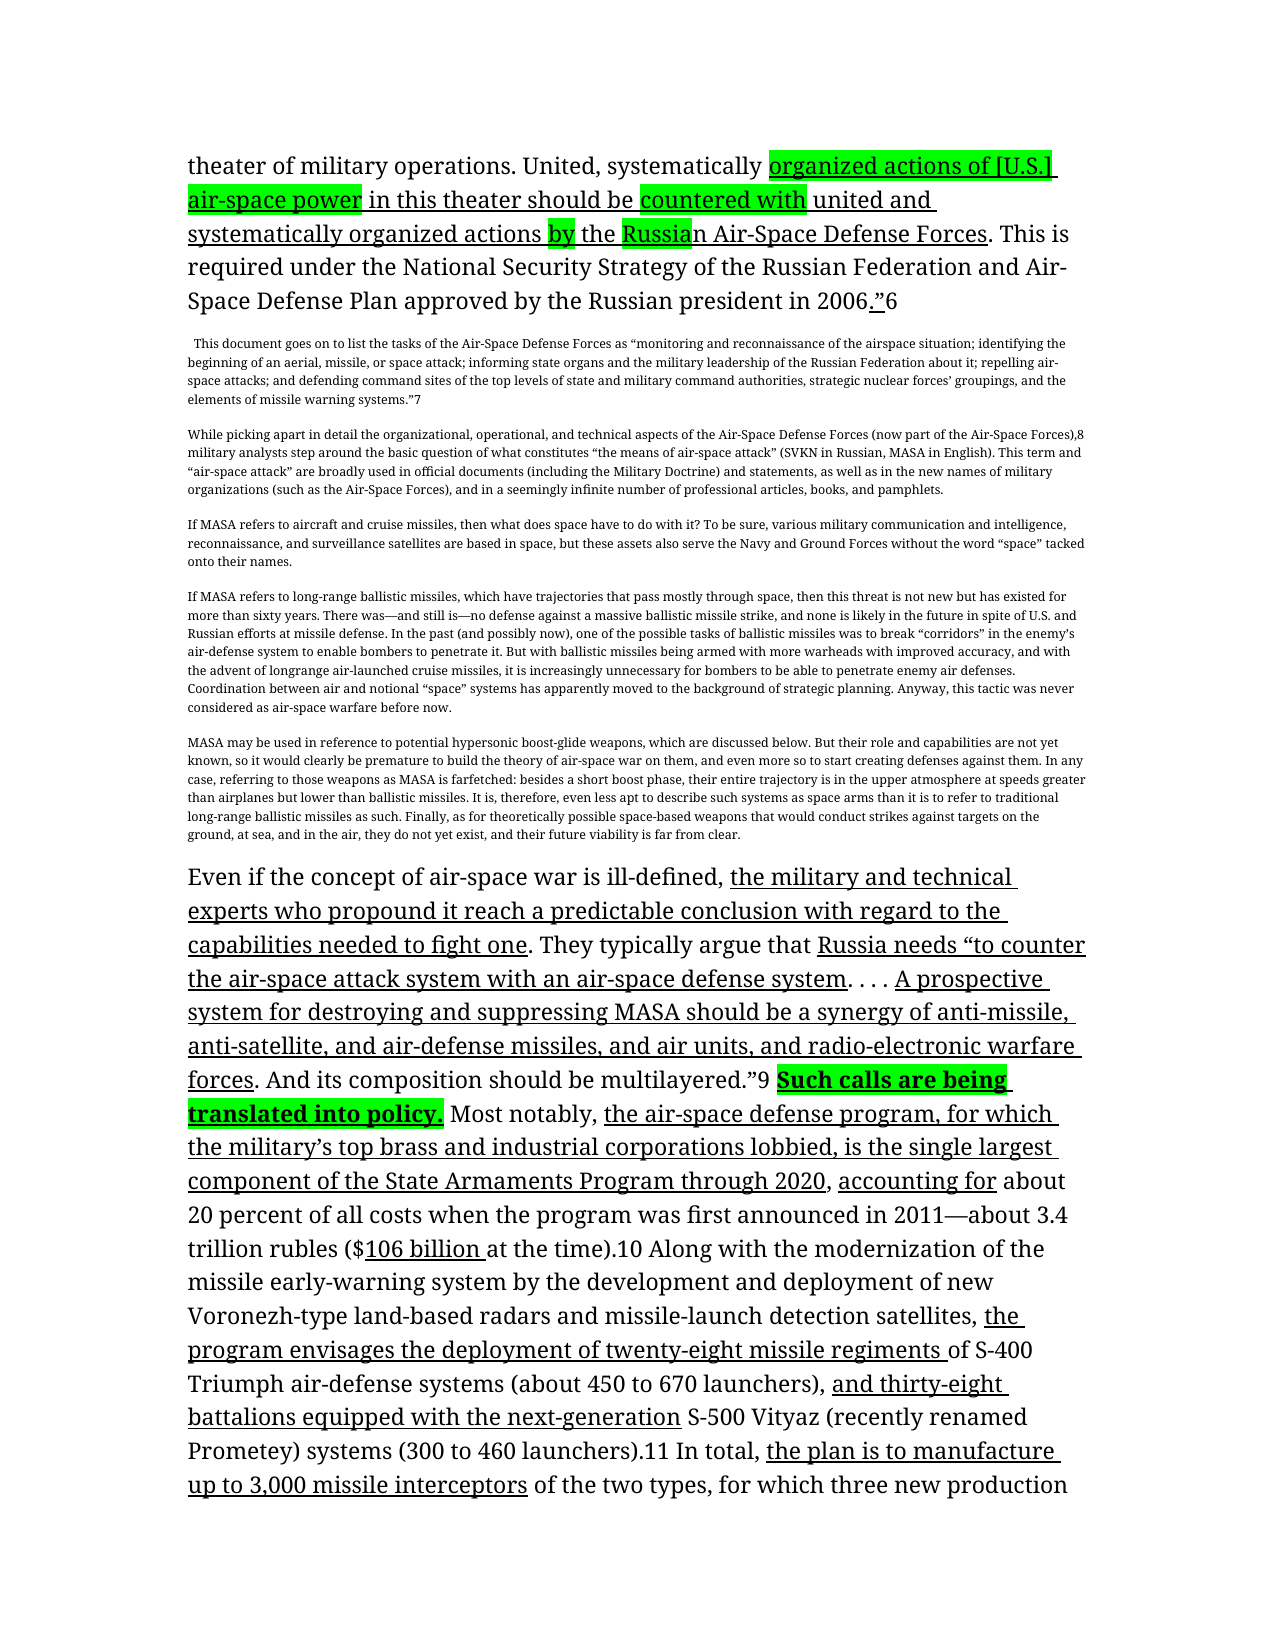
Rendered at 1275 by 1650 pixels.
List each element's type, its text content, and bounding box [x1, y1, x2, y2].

text While picking apart in detail the organizational, operational, and technical aspects of the Air-Space Defense Forces (now part of the Air-Space Forces),8 military analysts step around the basic question of what constitutes “the means of air-space attack” (SVKN in Russian, MASA in English). This term and “air-space attack” are broadly used in official documents (including the Military Doctrine) and statements, as well as in the new names of military organizations (such as the Air-Space Forces), and in a seemingly infinite number of professional articles, books, and pamphlets. [187, 426, 1087, 498]
text If MASA refers to aircraft and cruise missiles, then what does space have to do with it? To be sure, various military communication and intelligence, reconnaissance, and surveillance satellites are based in space, but these assets also serve the Navy and Ground Forces without the word “space” tacked onto their names. [187, 516, 1087, 570]
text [187, 861, 1087, 1500]
text MASA may be used in reference to potential hypersonic boost-glide weapons, which are discussed below. But their role and capabilities are not yet known, so it would clearly be premature to build the theory of air-space war on them, and even more so to start creating defenses against them. In any case, referring to those weapons as MASA is farfetched: besides a short boost phase, their entire trajectory is in the upper atmosphere at speeds greater than airplanes but lower than ballistic missiles. It is, therefore, even less apt to describe such systems as space arms than it is to refer to traditional long-range ballistic missiles as such. Finally, as for theoretically possible space-based weapons that would conduct strikes against targets on the ground, at sea, and in the air, they do not yet exist, and their future viability is far from clear. [187, 734, 1087, 843]
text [187, 150, 1087, 316]
text If MASA refers to long-range ballistic missiles, which have trajectories that pass mostly through space, then this threat is not new but has existed for more than sixty years. There was—and still is—no defense against a massive ballistic missile strike, and none is likely in the future in spite of U.S. and Russian efforts at missile defense. In the past (and possibly now), one of the possible tasks of ballistic missiles was to break “corridors” in the enemy’s air-defense system to enable bombers to penetrate it. But with ballistic missiles being armed with more warheads with improved accuracy, and with the advent of longrange air-launched cruise missiles, it is increasingly unnecessary for bombers to be able to penetrate enemy air defenses. Coordination between air and notional “space” systems has apparently moved to the background of strategic planning. Anyway, this tactic was never considered as air-space warfare before now. [187, 588, 1087, 716]
text This document goes on to list the tasks of the Air-Space Defense Forces as “monitoring and reconnaissance of the airspace situation; identifying the beginning of an aerial, missile, or space attack; informing state organs and the military leadership of the Russian Federation about it; repelling air-space attacks; and defending command sites of the top levels of state and military command authorities, strategic nuclear forces’ groupings, and the elements of missile warning systems.”7 [187, 335, 1087, 408]
